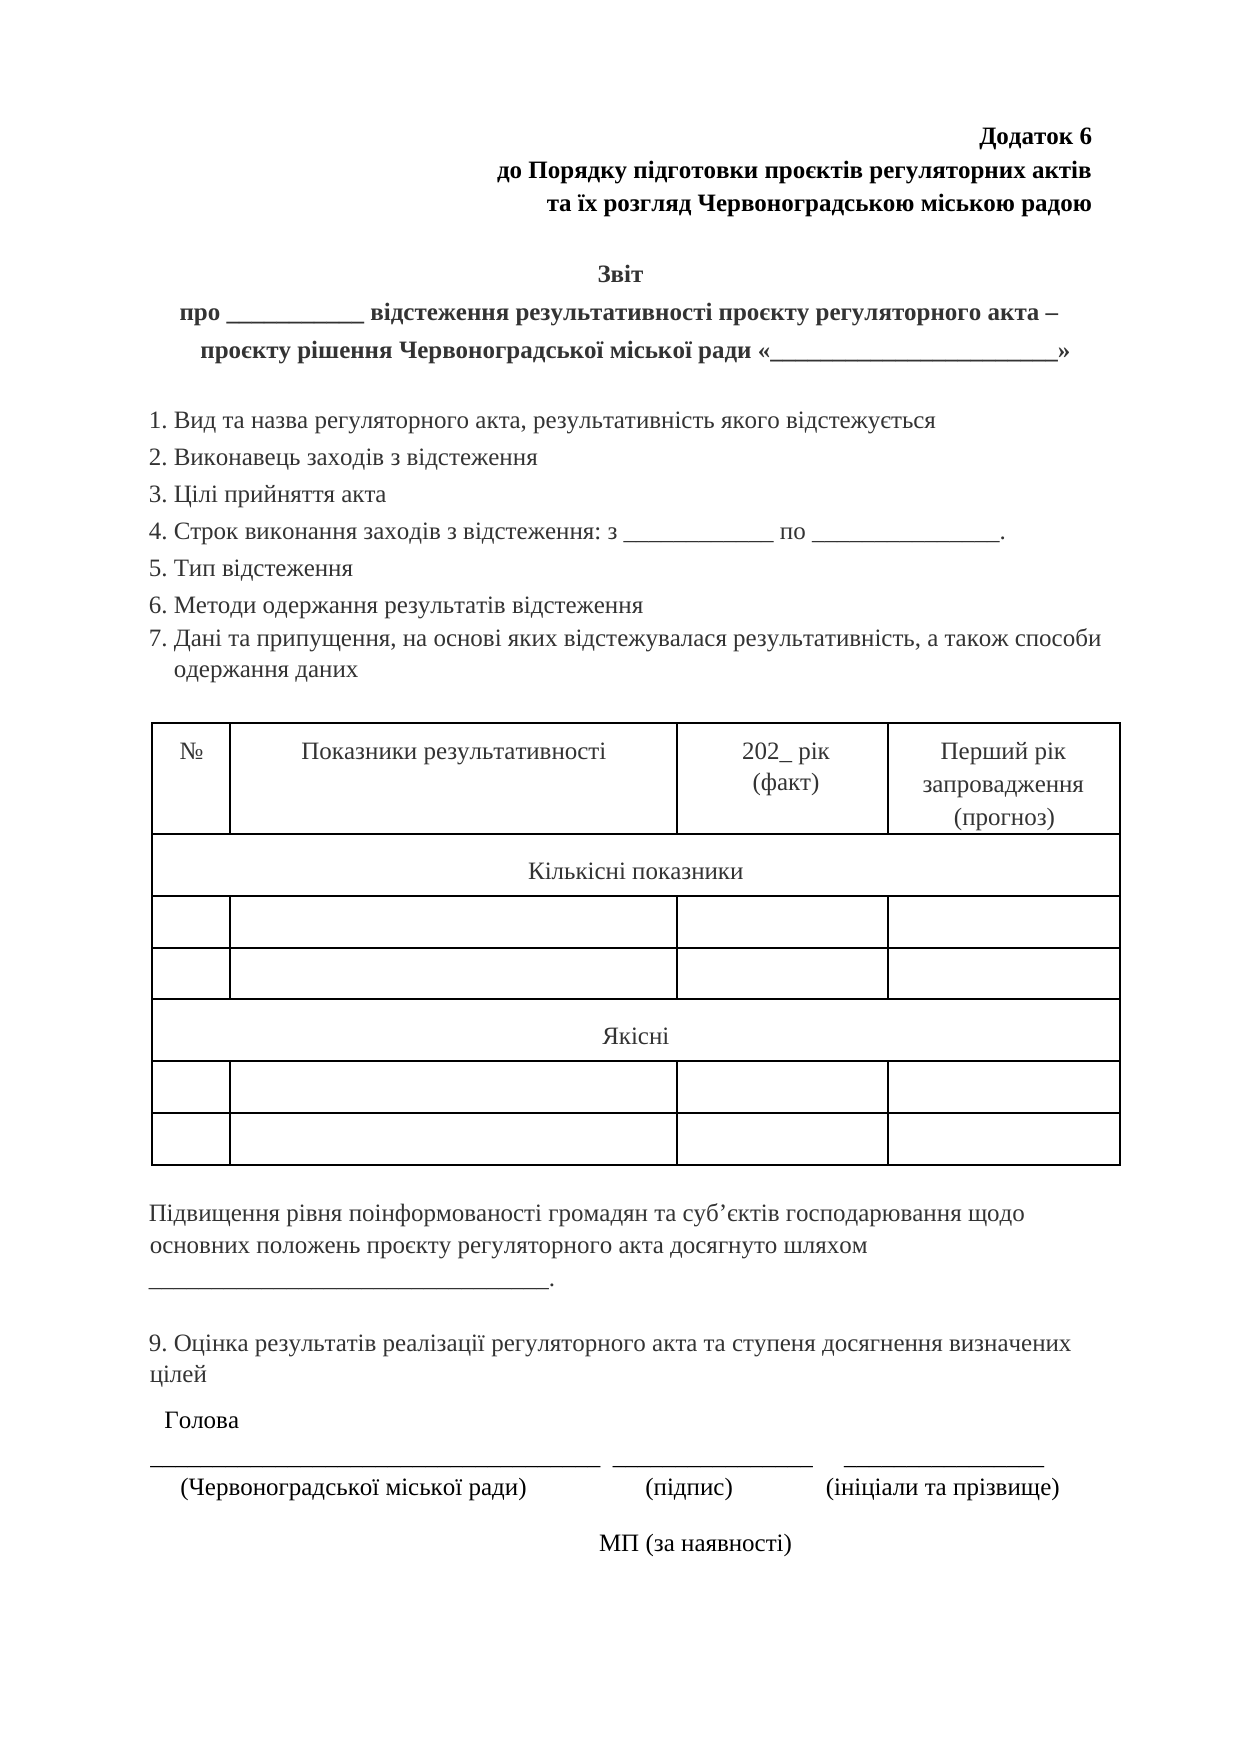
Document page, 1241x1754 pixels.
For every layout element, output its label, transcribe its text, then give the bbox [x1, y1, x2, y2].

table_cell [231, 949, 676, 998]
table_cell [889, 1062, 1119, 1112]
table_cell [231, 1114, 676, 1164]
text Голова [83, 1406, 1112, 1434]
table_cell [678, 897, 887, 947]
table_cell [889, 897, 1119, 947]
list Виконавець заходів з відстеження [148, 442, 1103, 471]
table_cell Кількісні показники [230, 835, 888, 895]
text 9. Оцінка результатів реалізації регуляторного акта та ступеня досягнення визначених цілей [148, 1328, 1103, 1388]
text МП (за наявності) [86, 1528, 1091, 1557]
list Вид та назва регуляторного акта, результативність якого відстежується [148, 405, 1103, 434]
table_cell [153, 1000, 230, 1060]
list Дані та припущення, на основі яких відстежувалася результативність, а також способи одержання даних [148, 623, 1103, 683]
table_header 202_ рік (факт) [678, 724, 887, 833]
table_header Перший рік запровадження (прогноз) [889, 724, 1119, 833]
table_cell [678, 949, 887, 998]
text Підвищення рівня поінформованості громадян та суб’єктів господарювання щодо основних положень проєкту регуляторного акта досягнуто шляхом [148, 1198, 1103, 1259]
table_cell [889, 949, 1119, 998]
table_cell [153, 835, 230, 895]
list Строк виконання заходів з відстеження: з ____________ по _______________. [148, 516, 1103, 545]
table_cell [888, 1000, 1119, 1060]
text проєкту рішення Червоноградської міської ради «_______________________» [200, 335, 1112, 364]
table_cell [153, 1114, 229, 1164]
table_cell [153, 949, 229, 998]
list Тип відстеження [148, 553, 1103, 582]
table_header № [153, 724, 229, 833]
text та їх розгляд Червоноградською міською радою [88, 188, 1092, 217]
table_header Показники результативності [231, 724, 676, 833]
table_cell [678, 1062, 887, 1112]
table_cell [678, 1114, 887, 1164]
list Методи одержання результатів відстеження [148, 590, 1103, 619]
table_cell [888, 835, 1119, 895]
text про ___________ відстеження результативності проєкту регуляторного акта – [179, 297, 1112, 326]
text ________________________________. [148, 1263, 1103, 1291]
text (Червоноградської міської ради) (підпис) (ініціали та прізвище) [86, 1472, 1091, 1501]
text Додаток 6 [493, 121, 1092, 150]
text ____________________________________ ________________ ________________ [150, 1441, 1112, 1469]
text Звіт [128, 259, 1112, 288]
table_cell [889, 1114, 1119, 1164]
text до Порядку підготовки проєктів регуляторних актів [493, 155, 1092, 184]
table_cell Якісні [230, 1000, 888, 1060]
table_cell [231, 1062, 676, 1112]
table_cell [231, 897, 676, 947]
list Цілі прийняття акта [148, 479, 1103, 508]
table_cell [153, 897, 229, 947]
table_cell [153, 1062, 229, 1112]
